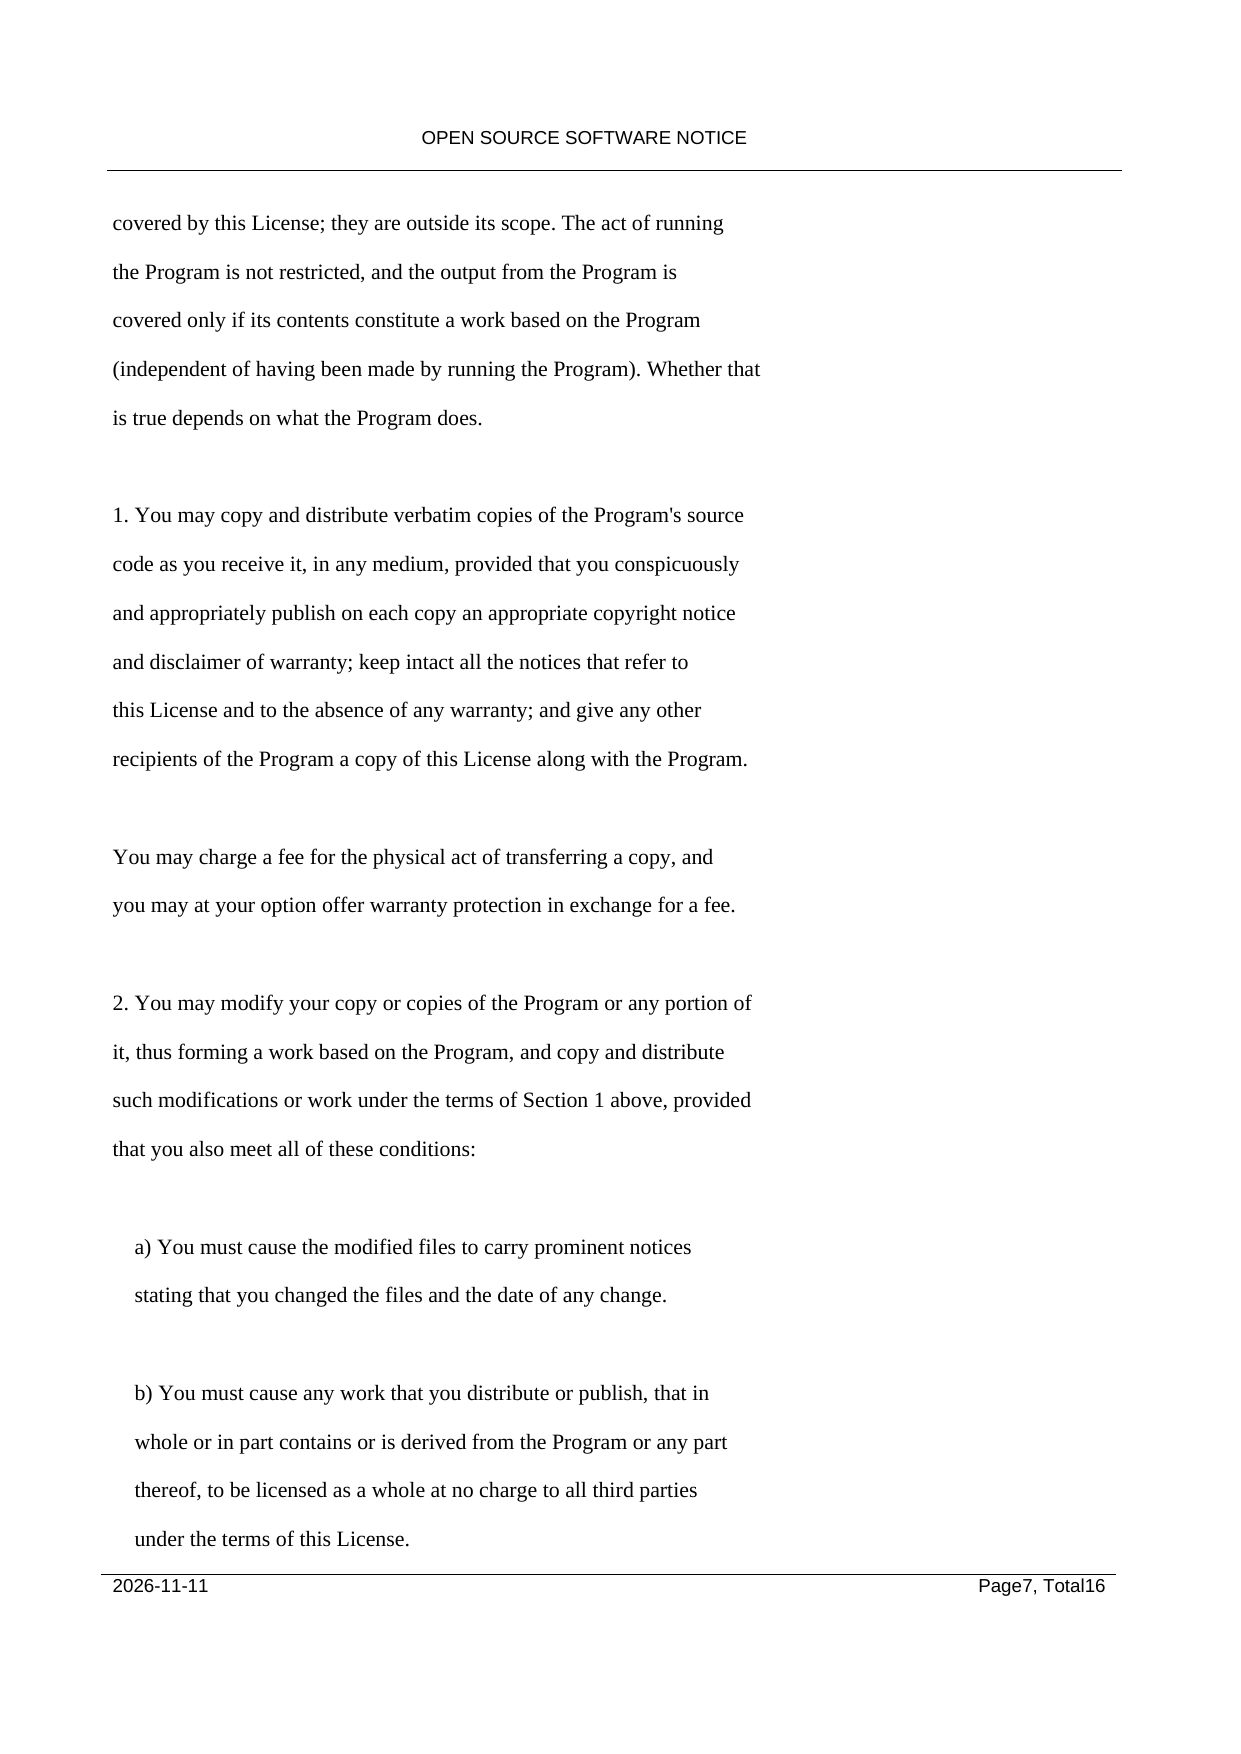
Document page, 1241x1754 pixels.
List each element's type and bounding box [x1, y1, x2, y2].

text [112, 206, 1128, 1555]
